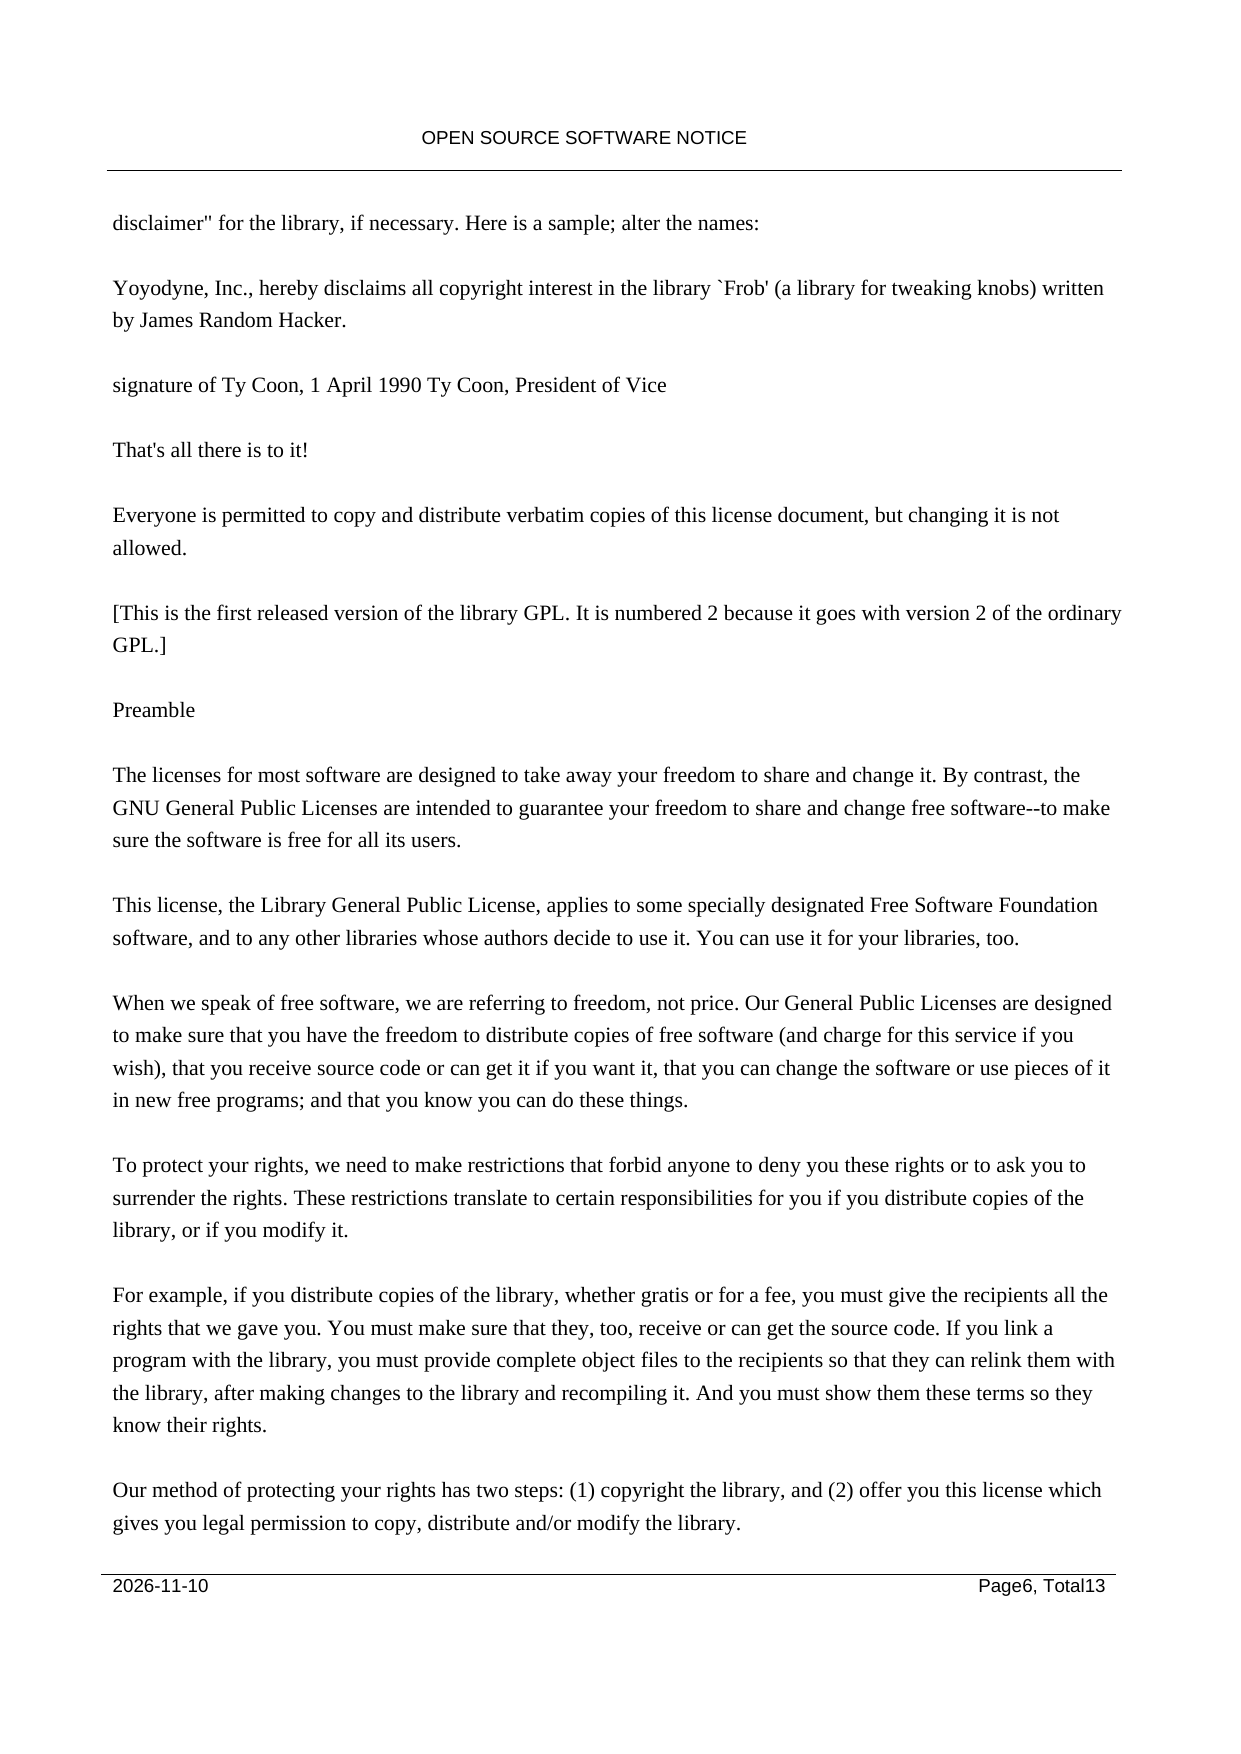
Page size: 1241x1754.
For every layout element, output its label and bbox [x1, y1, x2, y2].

text [112, 206, 1128, 1539]
